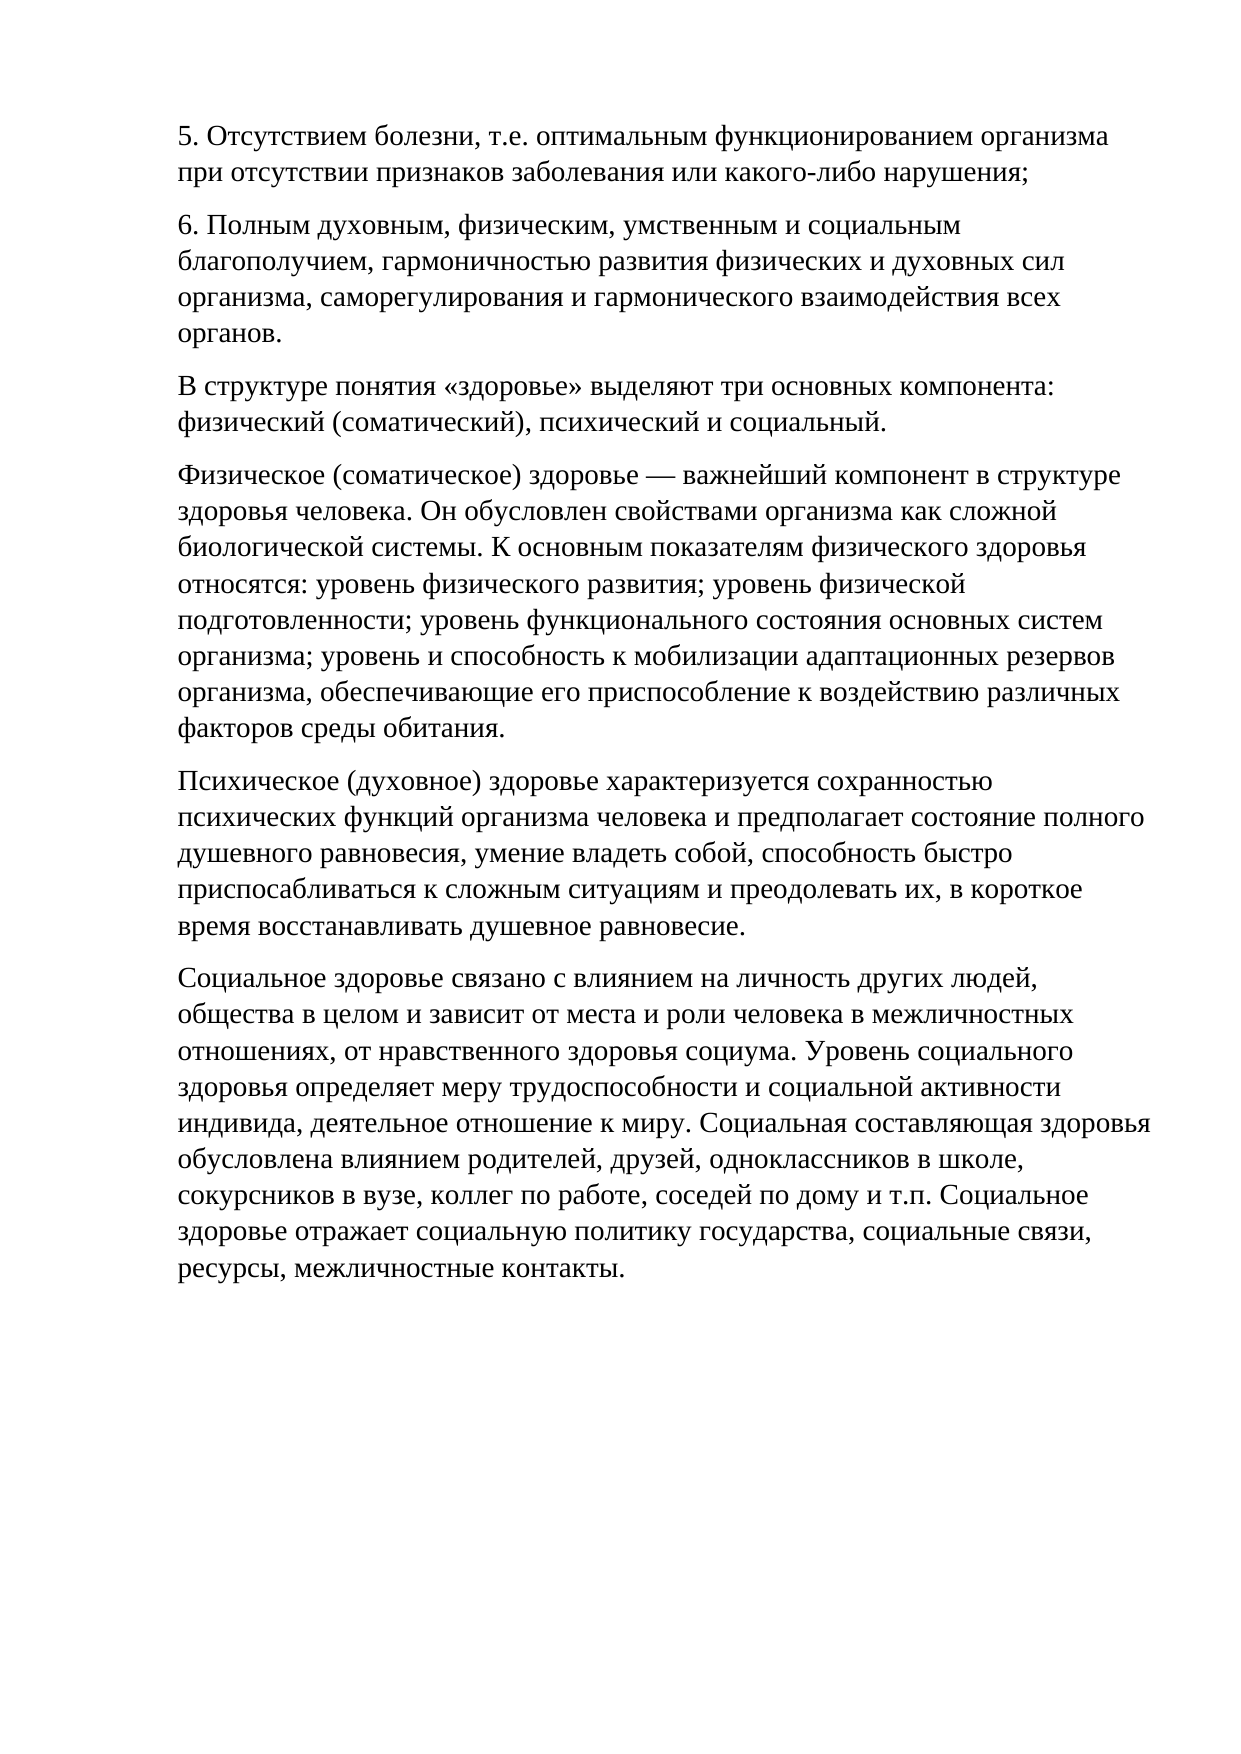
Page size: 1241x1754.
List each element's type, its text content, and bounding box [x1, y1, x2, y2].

text Физическое (соматическое) здоровье — важнейший компонент в структуре здоровья человека. Он обусловлен свойствами организма как сложной биологической системы. К основным показателям физического здоровья относятся: уровень физического развития; уровень физической подготовленности; уровень функционального состояния основных систем организма; уровень и способность к мобилизации адаптационных резервов организма, обеспечивающие его приспособление к воздействию различных факторов среды обитания. [177, 457, 1152, 744]
text 5. Отсутствием болезни, т.е. оптимальным функционированием организма при отсутствии признаков заболевания или какого-либо нарушения; [177, 118, 1152, 188]
text В структуре понятия «здоровье» выделяют три основных компонента: физический (соматический), психический и социальный. [177, 368, 1152, 438]
text Психическое (духовное) здоровье характеризуется сохранностью психических функций организма человека и предполагает состояние полного душевного равновесия, умение владеть собой, способность быстро приспосабливаться к сложным ситуациям и преодолевать их, в короткое время восстанавливать душевное равновесие. [177, 763, 1152, 941]
text Социальное здоровье связано с влиянием на личность других людей, общества в целом и зависит от места и роли человека в межличностных отношениях, от нравственного здоровья социума. Уровень социального здоровья определяет меру трудоспособности и социальной активности индивида, деятельное отношение к миру. Социальная составляющая здоровья обусловлена влиянием родителей, друзей, одноклассников в школе, сокурсников в вузе, коллег по работе, соседей по дому и т.п. Социальное здоровье отражает социальную политику государства, социальные связи, ресурсы, межличностные контакты. [177, 961, 1152, 1283]
text 6. Полным духовным, физическим, умственным и социальным благополучием, гармоничностью развития физических и духовных сил организма, саморегулирования и гармонического взаимодействия всех органов. [177, 207, 1152, 349]
